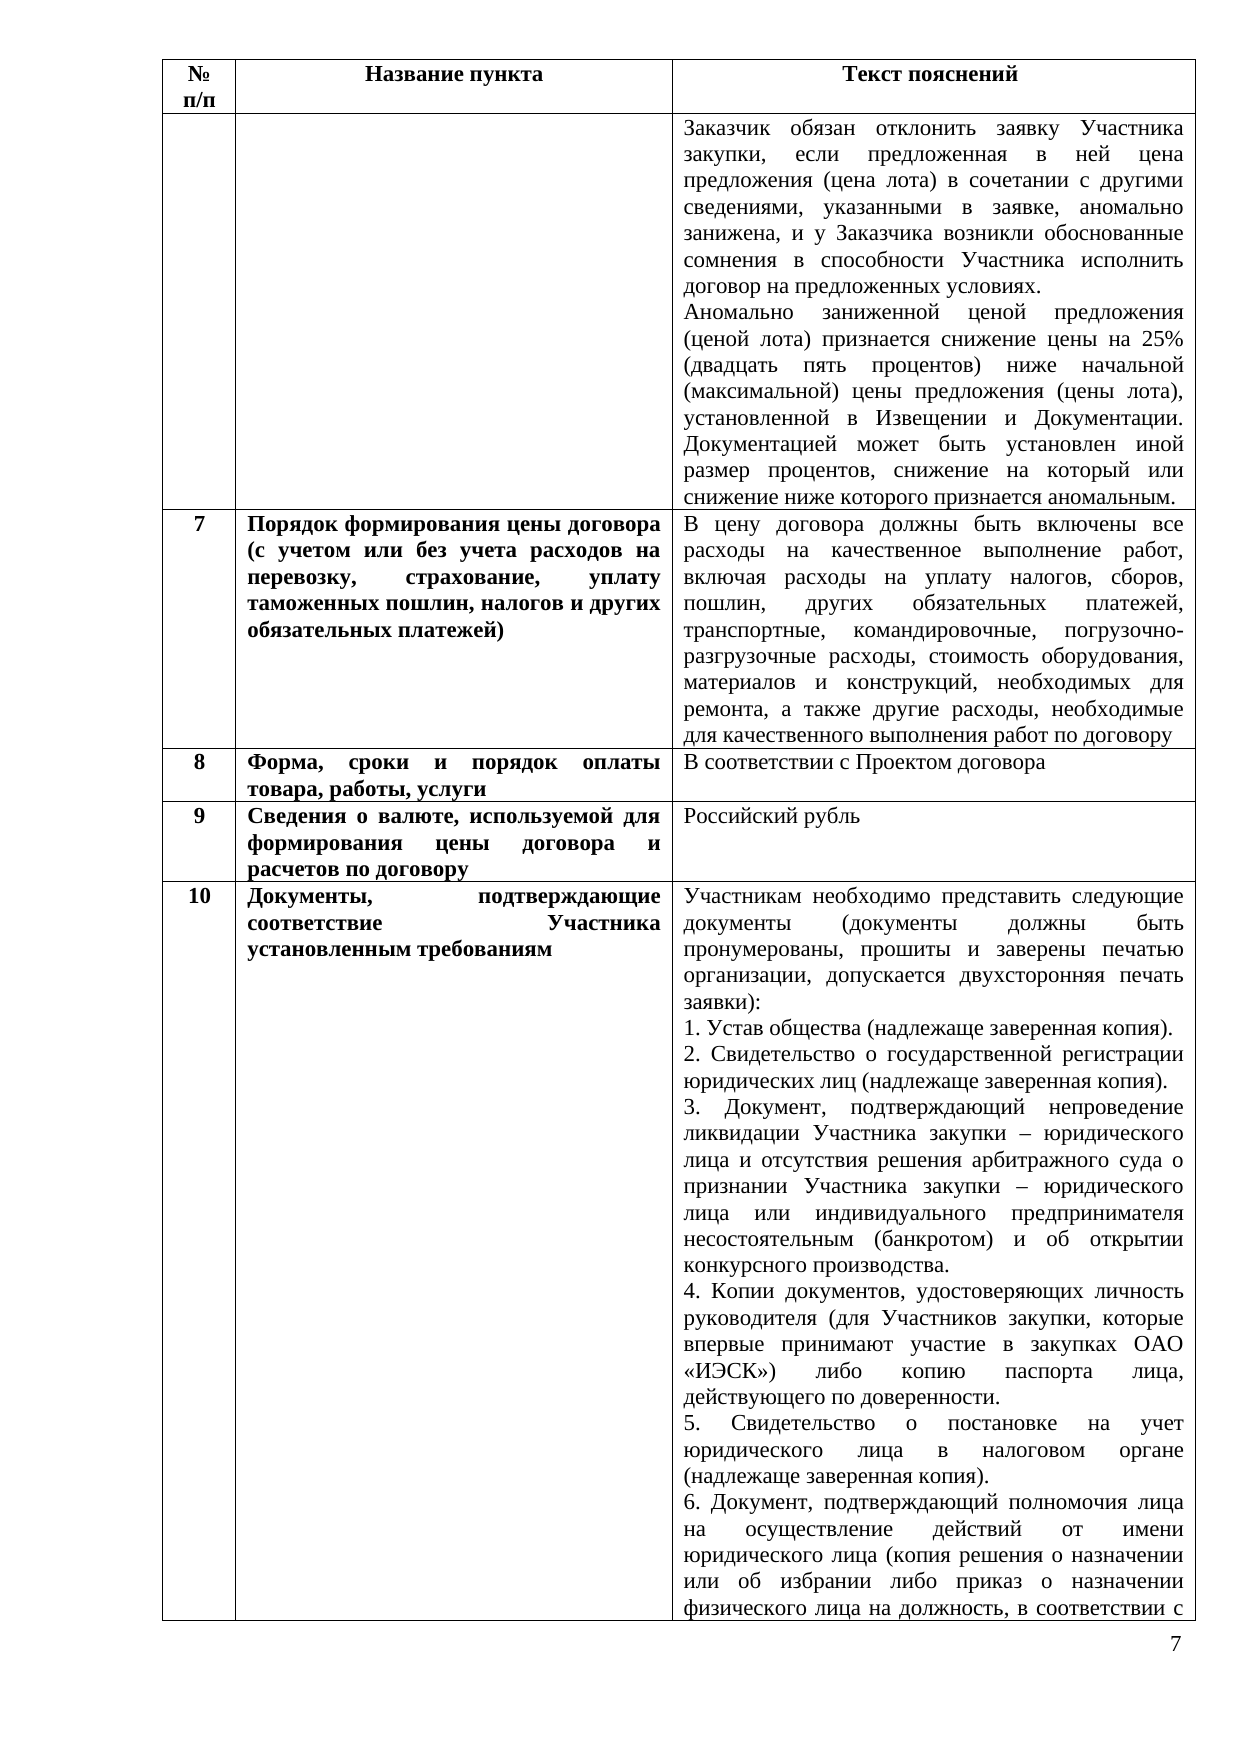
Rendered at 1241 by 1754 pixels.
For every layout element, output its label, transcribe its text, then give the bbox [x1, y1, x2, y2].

table_cell 7 [163, 510, 235, 747]
table_cell В цену договора должны быть включены все расходы на качественное выполнение работ, включая расходы на уплату налогов, сборов, пошлин, других обязательных платежей, транспортные, командировочные, погрузочно-разгрузочные расходы, стоимость оборудования, материалов и конструкций, необходимых для ремонта, а также другие расходы, необходимые для качественного выполнения работ по договору [673, 510, 1195, 747]
table_cell 8 [163, 749, 235, 801]
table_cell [236, 114, 672, 509]
table_header Название пункта [236, 60, 672, 113]
table_cell В соответствии с Проектом договора [673, 749, 1195, 801]
table_cell Российский рубль [673, 802, 1195, 881]
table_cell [673, 114, 1195, 509]
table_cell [673, 882, 1195, 1620]
table_cell 6 [163, 114, 235, 509]
table_cell Порядок формирования цены договора (с учетом или без учета расходов на перевозку, страхование, уплату таможенных пошлин, налогов и других обязательных платежей) [236, 510, 672, 747]
table_header № п/п [163, 60, 235, 113]
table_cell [236, 882, 672, 1620]
table_cell Форма, сроки и порядок оплаты товара, работы, услуги [236, 749, 672, 801]
table_cell 9 [163, 802, 235, 881]
table_cell 10 [163, 882, 235, 1620]
table_cell Сведения о валюте, используемой для формирования цены договора и расчетов по договору [236, 802, 672, 881]
table_header Текст пояснений [673, 60, 1195, 113]
